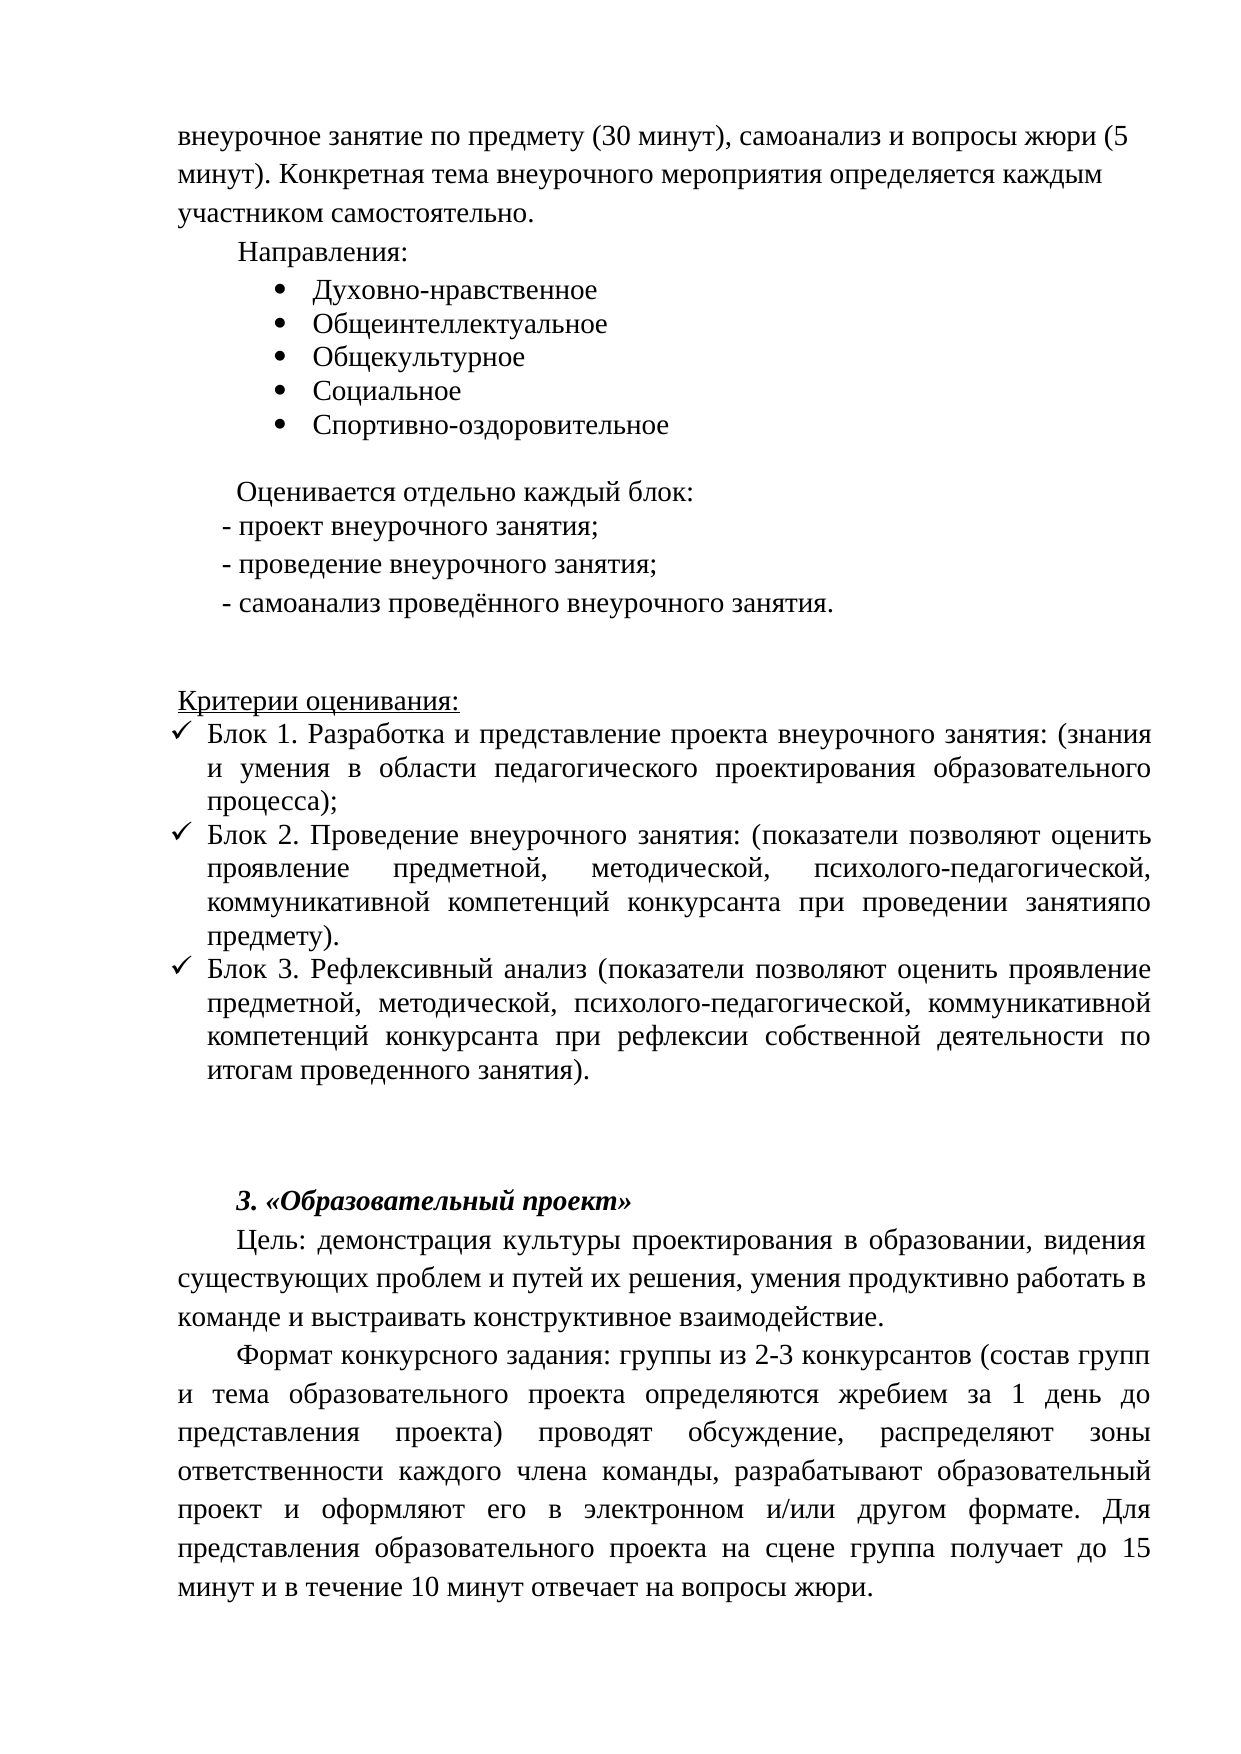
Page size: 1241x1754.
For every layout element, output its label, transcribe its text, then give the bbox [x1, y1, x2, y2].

list Спортивно-оздоровительное [275, 407, 1152, 441]
text Критерии оценивания: [177, 683, 1152, 716]
text Цель: демонстрация культуры проектирования в образовании, видения существующих проблем и путей их решения, умения продуктивно работать в команде и выстраивать конструктивное взаимодействие. [177, 1222, 1147, 1332]
list Блок 3. Рефлексивный анализ (показатели позволяют оценить проявление предметной, методической, психолого-педагогической, коммуникативной компетенций конкурсанта при рефлексии собственной деятельности по итогам проведенного занятия). [169, 951, 1152, 1085]
list Общеинтеллектуальное [275, 306, 1152, 339]
text Направления: [237, 234, 1152, 267]
text Формат конкурсного задания: группы из 2-3 конкурсантов (состав групп и тема образовательного проекта определяются жребием за 1 день до представления проекта) проводят обсуждение, распределяют зоны ответственности каждого члена команды, разрабатывают образовательный проект и оформляют его в электронном и/или другом формате. Для представления образовательного проекта на сцене группа получает до 15 минут и в течение 10 минут отвечает на вопросы жюри. [177, 1337, 1152, 1602]
list Общекультурное [275, 339, 1152, 373]
text 3. «Образовательный проект» [177, 1183, 1152, 1217]
text Оценивается отдельно каждый блок: [177, 474, 1152, 508]
text - проведение внеурочного занятия; [178, 546, 1150, 580]
list Духовно-нравственное [275, 272, 1152, 306]
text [177, 118, 1152, 229]
list Социальное [275, 373, 1152, 407]
text - самоанализ проведённого внеурочного занятия. [178, 585, 1150, 618]
text - проект внеурочного занятия; [178, 508, 1150, 541]
list Блок 1. Разработка и представление проекта внеурочного занятия: (знания и умения в области педагогического проектирования образовательного процесса); [169, 716, 1152, 817]
list Блок 2. Проведение внеурочного занятия: (показатели позволяют оценить проявление предметной, методической, психолого-педагогической, коммуникативной компетенций конкурсанта при проведении занятияпо предмету). [169, 817, 1152, 951]
